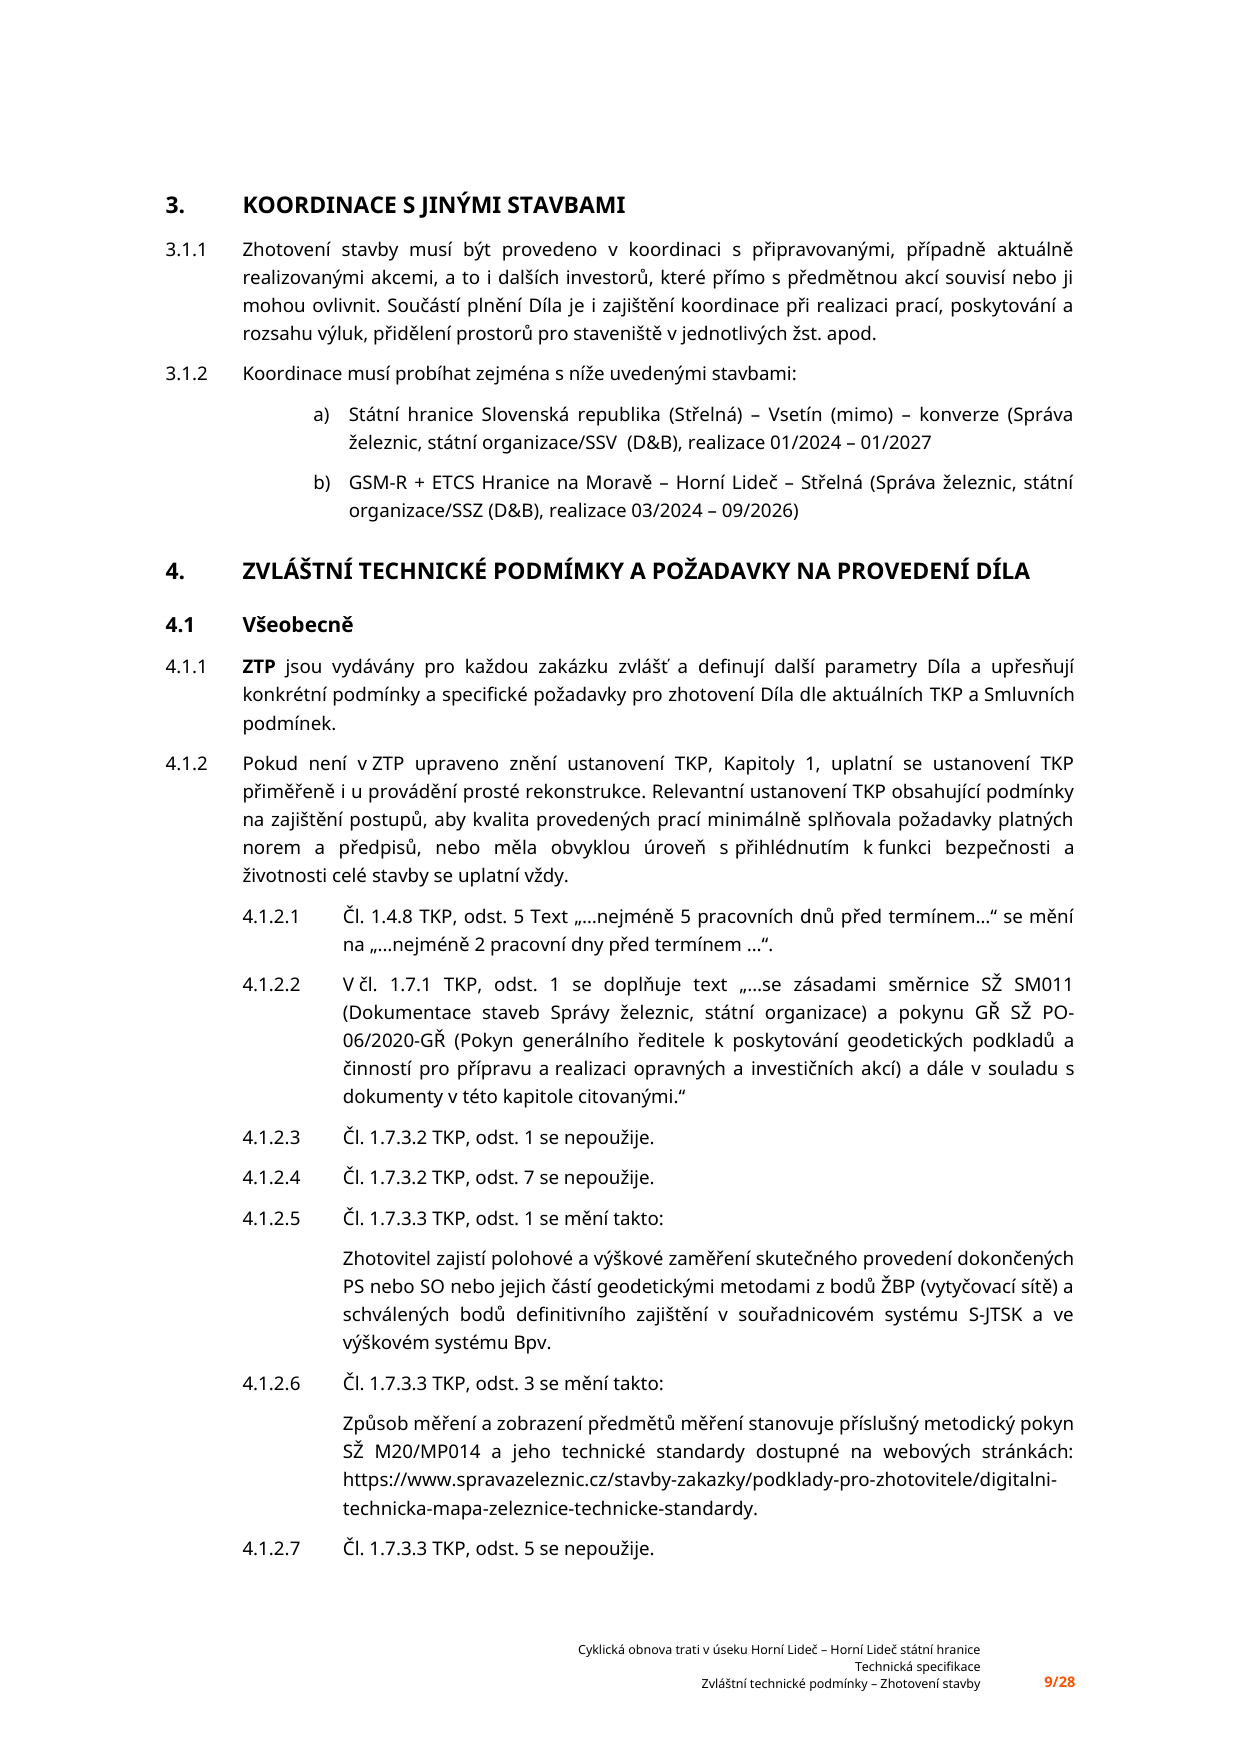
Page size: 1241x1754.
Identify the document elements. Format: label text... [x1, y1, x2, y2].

text GSM-R + ETCS Hranice na Moravě – Horní Lideč – Střelná (Správa železnic, státní organizace/SSZ (D&B), realizace 03/2024 – 09/2026) [313, 469, 1075, 523]
text Čl. 1.7.3.3 TKP, odst. 3 se mění takto: [242, 1370, 1075, 1396]
text Čl. 1.7.3.3 TKP, odst. 1 se mění takto: [242, 1205, 1075, 1231]
text Zhotovení stavby musí být provedeno v koordinaci s připravovanými, případně aktuálně realizovanými akcemi, a to i dalších investorů, které přímo s předmětnou akcí souvisí nebo ji mohou ovlivnit. Součástí plnění Díla je i zajištění koordinace při realizaci prací, poskytování a rozsahu výluk, přidělení prostorů pro staveniště v jednotlivých žst. apod. [165, 236, 1075, 346]
text Čl. 1.7.3.2 TKP, odst. 1 se nepoužije. [242, 1124, 1075, 1149]
text ZTP jsou vydávány pro každou zakázku zvlášť a definují další parametry Díla a upřesňují konkrétní podmínky a specifické požadavky pro zhotovení Díla dle aktuálních TKP a Smluvních podmínek. [165, 654, 1075, 735]
text Čl. 1.4.8 TKP, odst. 5 Text „…nejméně 5 pracovních dnů před termínem…“ se mění na „…nejméně 2 pracovní dny před termínem …“. [242, 903, 1075, 956]
text Všeobecně [165, 610, 1075, 638]
text Pokud není v ZTP upraveno znění ustanovení TKP, Kapitoly 1, uplatní se ustanovení TKP přiměřeně i u provádění prosté rekonstrukce. Relevantní ustanovení TKP obsahující podmínky na zajištění postupů, aby kvalita provedených prací minimálně splňovala požadavky platných norem a předpisů, nebo měla obvyklou úroveň s přihlédnutím k funkci bezpečnosti a životnosti celé stavby se uplatní vždy. [165, 750, 1075, 888]
text Koordinace musí probíhat zejména s níže uvedenými stavbami: [165, 361, 1075, 386]
text Čl. 1.7.3.2 TKP, odst. 7 se nepoužije. [242, 1164, 1075, 1190]
text V čl. 1.7.1 TKP, odst. 1 se doplňuje text „…se zásadami směrnice SŽ SM011 (Dokumentace staveb Správy železnic, státní organizace) a pokynu GŘ SŽ PO-06/2020-GŘ (Pokyn generálního ředitele k poskytování geodetických podkladů a činností pro přípravu a realizaci opravných a investičních akcí) a dále v souladu s dokumenty v této kapitole citovanými.“ [242, 971, 1075, 1109]
list Zhotovitel zajistí polohové a výškové zaměření skutečného provedení dokončených PS nebo SO nebo jejich částí geodetickými metodami z bodů ŽBP (vytyčovací sítě) a schválených bodů definitivního zajištění v souřadnicovém systému S-JTSK a ve výškovém systému Bpv. [343, 1246, 1075, 1355]
text Čl. 1.7.3.3 TKP, odst. 5 se nepoužije. [242, 1535, 1075, 1561]
text KOORDINACE S JINÝMI STAVBAMI [165, 189, 1075, 220]
text ZVLÁŠTNÍ TECHNICKÉ PODMÍMKY A POŽADAVKY NA PROVEDENÍ DÍLA [165, 555, 1075, 586]
text Státní hranice Slovenská republika (Střelná) – Vsetín (mimo) – konverze (Správa železnic, státní organizace/SSV (D&B), realizace 01/2024 – 01/2027 [313, 401, 1075, 454]
list Způsob měření a zobrazení předmětů měření stanovuje příslušný metodický pokyn SŽ M20/MP014 a jeho technické standardy dostupné na webových stránkách: https://www.spravazeleznic.cz/stavby-zakazky/podklady-pro-zhotovitele/digitalni-technicka-mapa-zeleznice-technicke-standardy. [343, 1411, 1075, 1520]
